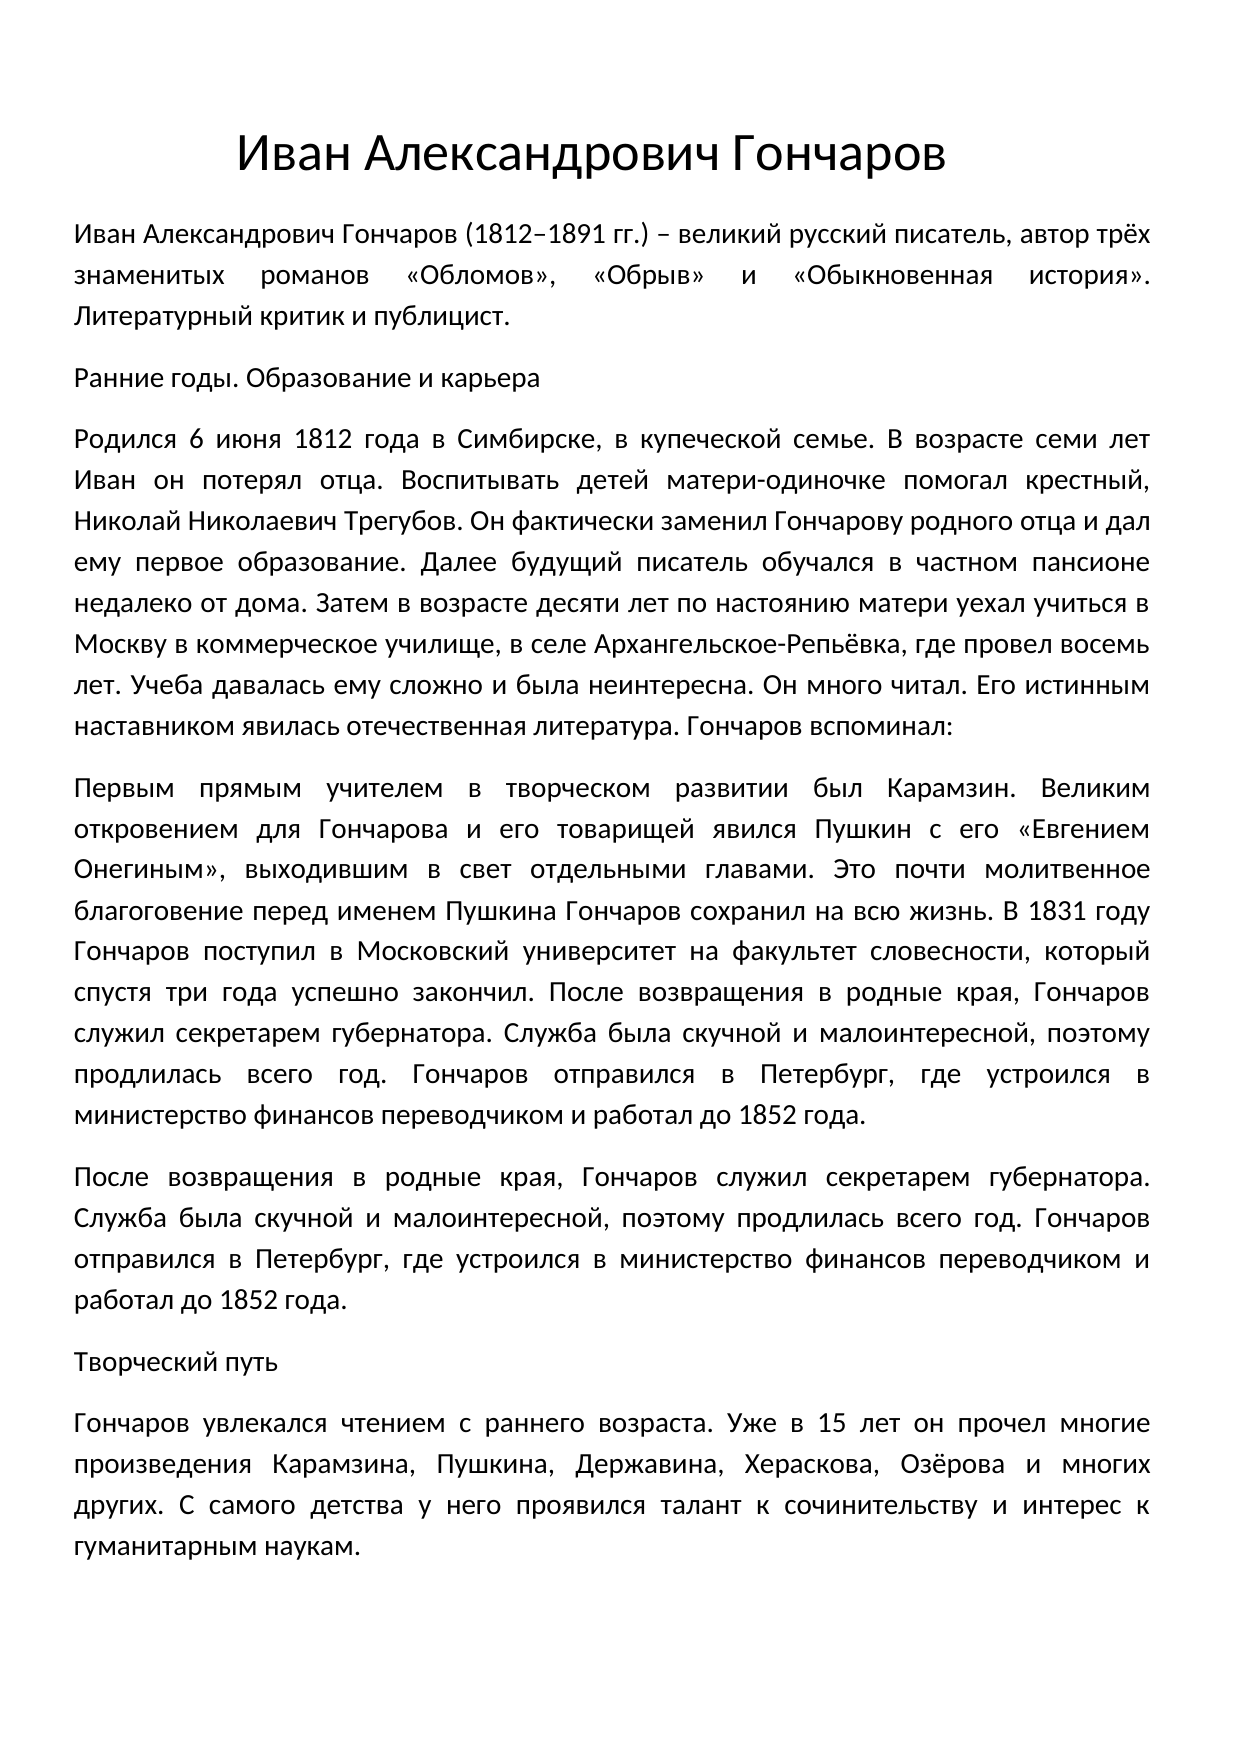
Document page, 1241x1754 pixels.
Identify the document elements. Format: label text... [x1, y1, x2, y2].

text После возвращения в родные края, Гончаров служил секретарем губернатора. Служба была скучной и малоинтересной, поэтому продлилась всего год. Гончаров отправился в Петербург, где устроился в министерство финансов переводчиком и работал до 1852 года. [74, 1158, 1152, 1316]
text Иван Александрович Гончаров [236, 118, 1152, 184]
text Ранние годы. Образование и карьера [74, 359, 1152, 394]
text Первым прямым учителем в творческом развитии был Карамзин. Великим откровением для Гончарова и его товарищей явился Пушкин с его «Евгением Онегиным», выходившим в свет отдельными главами. Это почти молитвенное благоговение перед именем Пушкина Гончаров сохранил на всю жизнь. В 1831 году Гончаров поступил в Московский университет на факультет словесности, который спустя три года успешно закончил. После возвращения в родные края, Гончаров служил секретарем губернатора. Служба была скучной и малоинтересной, поэтому продлилась всего год. Гончаров отправился в Петербург, где устроился в министерство финансов переводчиком и работал до 1852 года. [74, 769, 1152, 1132]
text Гончаров увлекался чтением с раннего возраста. Уже в 15 лет он прочел многие произведения Карамзина, Пушкина, Державина, Хераскова, Озёрова и многих других. С самого детства у него проявился талант к сочинительству и интерес к гуманитарным наукам. [74, 1404, 1152, 1563]
text Родился 6 июня 1812 года в Симбирске, в купеческой семье. В возрасте семи лет Иван он потерял отца. Воспитывать детей матери-одиночке помогал крестный, Николай Николаевич Трегубов. Он фактически заменил Гончарову родного отца и дал ему первое образование. Далее будущий писатель обучался в частном пансионе недалеко от дома. Затем в возрасте десяти лет по настоянию матери уехал учиться в Москву в коммерческое училище, в селе Архангельское-Репьёвка, где провел восемь лет. Учеба давалась ему сложно и была неинтересна. Он много читал. Его истинным наставником явилась отечественная литература. Гончаров вспоминал: [74, 420, 1152, 743]
text Творческий путь [74, 1343, 1152, 1378]
text Иван Александрович Гончаров (1812–1891 гг.) – великий русский писатель, автор трёх знаменитых романов «Обломов», «Обрыв» и «Обыкновенная история». Литературный критик и публицист. [74, 215, 1152, 332]
